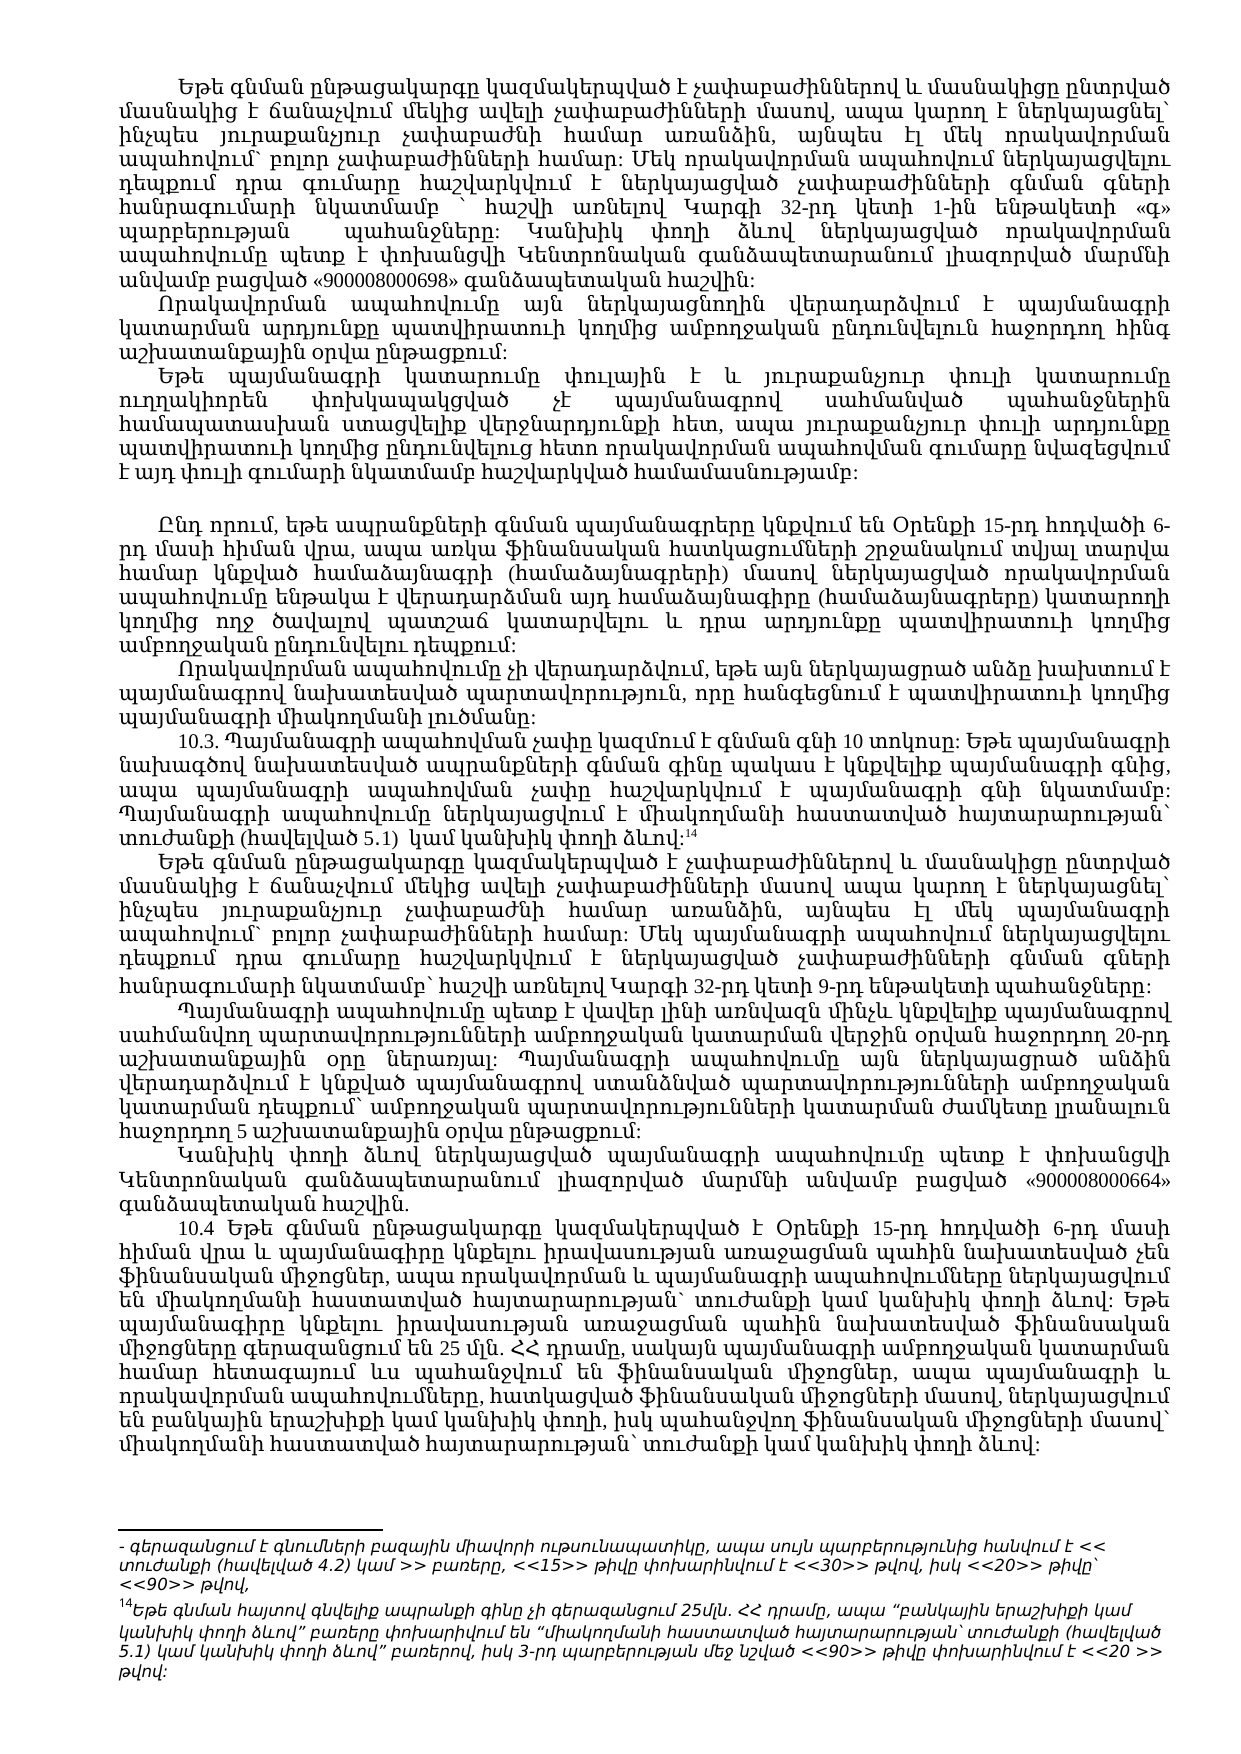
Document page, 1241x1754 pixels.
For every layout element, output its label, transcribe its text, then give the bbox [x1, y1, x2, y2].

text Ընդ որում, եթե ապրանքների գնման պայմանագրերը կնքվում են Օրենքի 15-րդ հոդվածի 6-րդ մասի հիման վրա, ապա առկա ֆինանսական հատկացումների շրջանակում տվյալ տարվա համար կնքված համաձայնագրի (համաձայնագրերի) մասով ներկայացված որակավորման ապահովումը ենթակա է վերադարձման այդ համաձայնագիրը (համաձայնագրերը) կատարողի կողմից ողջ ծավալով պատշաճ կատարվելու և դրա արդյունքը պատվիրատուի կողմից ամբողջական ընդունվելու դեպքում: [118, 513, 1171, 657]
text Որակավորման ապահովումը այն ներկայացնողին վերադարձվում է պայմանագրի կատարման արդյունքը պատվիրատուի կողմից ամբողջական ընդունվելուն հաջորդող հինգ աշխատանքային օրվա ընթացքում: [118, 292, 1171, 364]
text Եթե գնման ընթացակարգը կազմակերպված է չափաբաժիններով և մասնակիցը ընտրված մասնակից է ճանաչվում մեկից ավելի չափաբաժինների մասով, ապա կարող է ներկայացնել՝ ինչպես յուրաքանչյուր չափաբաժնի համար առանձին, այնպես էլ մեկ որակավորման ապահովում` բոլոր չափաբաժինների համար: Մեկ որակավորման ապահովում ներկայացվելու դեպքում դրա գումարը հաշվարկվում է ներկայացված չափաբաժինների գնման գների հանրագումարի նկատմամբ ՝ հաշվի առնելով Կարգի 32-րդ կետի 1-ին ենթակետի «գ» պարբերության պահանջները: Կանխիկ փողի ձևով ներկայացված որակավորման ապահովումը պետք է փոխանցվի Կենտրոնական գանձապետարանում լիազորված մարմնի անվամբ բացված «900008000698» գանձապետական հաշվին: [118, 75, 1171, 292]
text 10.3. Պայմանագրի ապահովման չափը կազմում է գնման գնի 10 տոկոսը: Եթե պայմանագրի նախագծով նախատեսված ապրանքների գնման գինը պակաս է կնքվելիք պայմանագրի գնից, ապա պայմանագրի ապահովման չափը հաշվարկվում է պայմանագրի գնի նկատմամբ: Պայմանագրի ապահովումը ներկայացվում է միակողմանի հաստատված հայտարարության՝ տուժանքի (հավելված 5․1) կամ կանխիկ փողի ձևով: [118, 729, 1171, 850]
text 10.4 Եթե գնման ընթացակարգը կազմակերպված է Օրենքի 15-րդ հոդվածի 6-րդ մասի հիման վրա և պայմանագիրը կնքելու իրավասության առաջացման պահին նախատեսված չեն ֆինանսական միջոցներ, ապա որակավորման և պայմանագրի ապահովումները ներկայացվում են միակողմանի հաստատված հայտարարության` տուժանքի կամ կանխիկ փողի ձևով: Եթե պայմանագիրը կնքելու իրավասության առաջացման պահին նախատեսված ֆինանսական միջոցները գերազանցում են 25 մլն. ՀՀ դրամը, սակայն պայմանագրի ամբողջական կատարման համար հետագայում ևս պահանջվում են ֆինանսական միջոցներ, ապա պայմանագրի և որակավորման ապահովումները, հատկացված ֆինանսական միջոցների մասով, ներկայացվում են բանկային երաշխիքի կամ կանխիկ փողի, իսկ պահանջվող ֆինանսական միջոցների մասով՝ միակողմանի հաստատված հայտարարության՝ տուժանքի կամ կանխիկ փողի ձևով: [118, 1216, 1171, 1456]
text Կանխիկ փողի ձևով ներկայացված պայմանագրի ապահովումը պետք է փոխանցվի Կենտրոնական գանձապետարանում լիազորված մարմնի անվամբ բացված «900008000664» գանձապետական հաշվին. [118, 1143, 1171, 1216]
text Եթե գնման ընթացակարգը կազմակերպված է չափաբաժիններով և մասնակիցը ընտրված մասնակից է ճանաչվում մեկից ավելի չափաբաժինների մասով ապա կարող է ներկայացնել՝ ինչպես յուրաքանչյուր չափաբաժնի համար առանձին, այնպես էլ մեկ պայմանագրի ապահովում` բոլոր չափաբաժինների համար: Մեկ պայմանագրի ապահովում ներկայացվելու դեպքում դրա գումարը հաշվարկվում է ներկայացված չափաբաժինների գնման գների հանրագումարի նկատմամբ՝ հաշվի առնելով Կարգի 32-րդ կետի 9-րդ ենթակետի պահանջները: [118, 850, 1171, 999]
text Պայմանագրի ապահովումը պետք է վավեր լինի առնվազն մինչև կնքվելիք պայմանագրով սահմանվող պարտավորությունների ամբողջական կատարման վերջին օրվան հաջորդող 20-րդ աշխատանքային օրը ներառյալ: Պայմանագրի ապահովումը այն ներկայացրած անձին վերադարձվում է կնքված պայմանագրով ստանձնված պարտավորությունների ամբողջական կատարման դեպքում՝ ամբողջական պարտավորությունների կատարման ժամկետը լրանալուն հաջորդող 5 աշխատանքային օրվա ընթացքում: [118, 999, 1171, 1143]
text Եթե պայմանագրի կատարումը փուլային է և յուրաքանչյուր փուլի կատարումը ուղղակիորեն փոխկապակցված չէ պայմանագրով սահմանված պահանջներին համապատասխան ստացվելիք վերջնարդյունքի հետ, ապա յուրաքանչյուր փուլի արդյունքը պատվիրատուի կողմից ընդունվելուց հետո որակավորման ապահովման գումարը նվազեցվում է այդ փուլի գումարի նկատմամբ հաշվարկված համամասնությամբ: [118, 364, 1171, 484]
text Որակավորման ապահովումը չի վերադարձվում, եթե այն ներկայացրած անձը խախտում է պայմանագրով նախատեսված պարտավորություն, որը հանգեցնում է պատվիրատուի կողմից պայմանագրի միակողմանի լուծմանը: [118, 657, 1171, 729]
